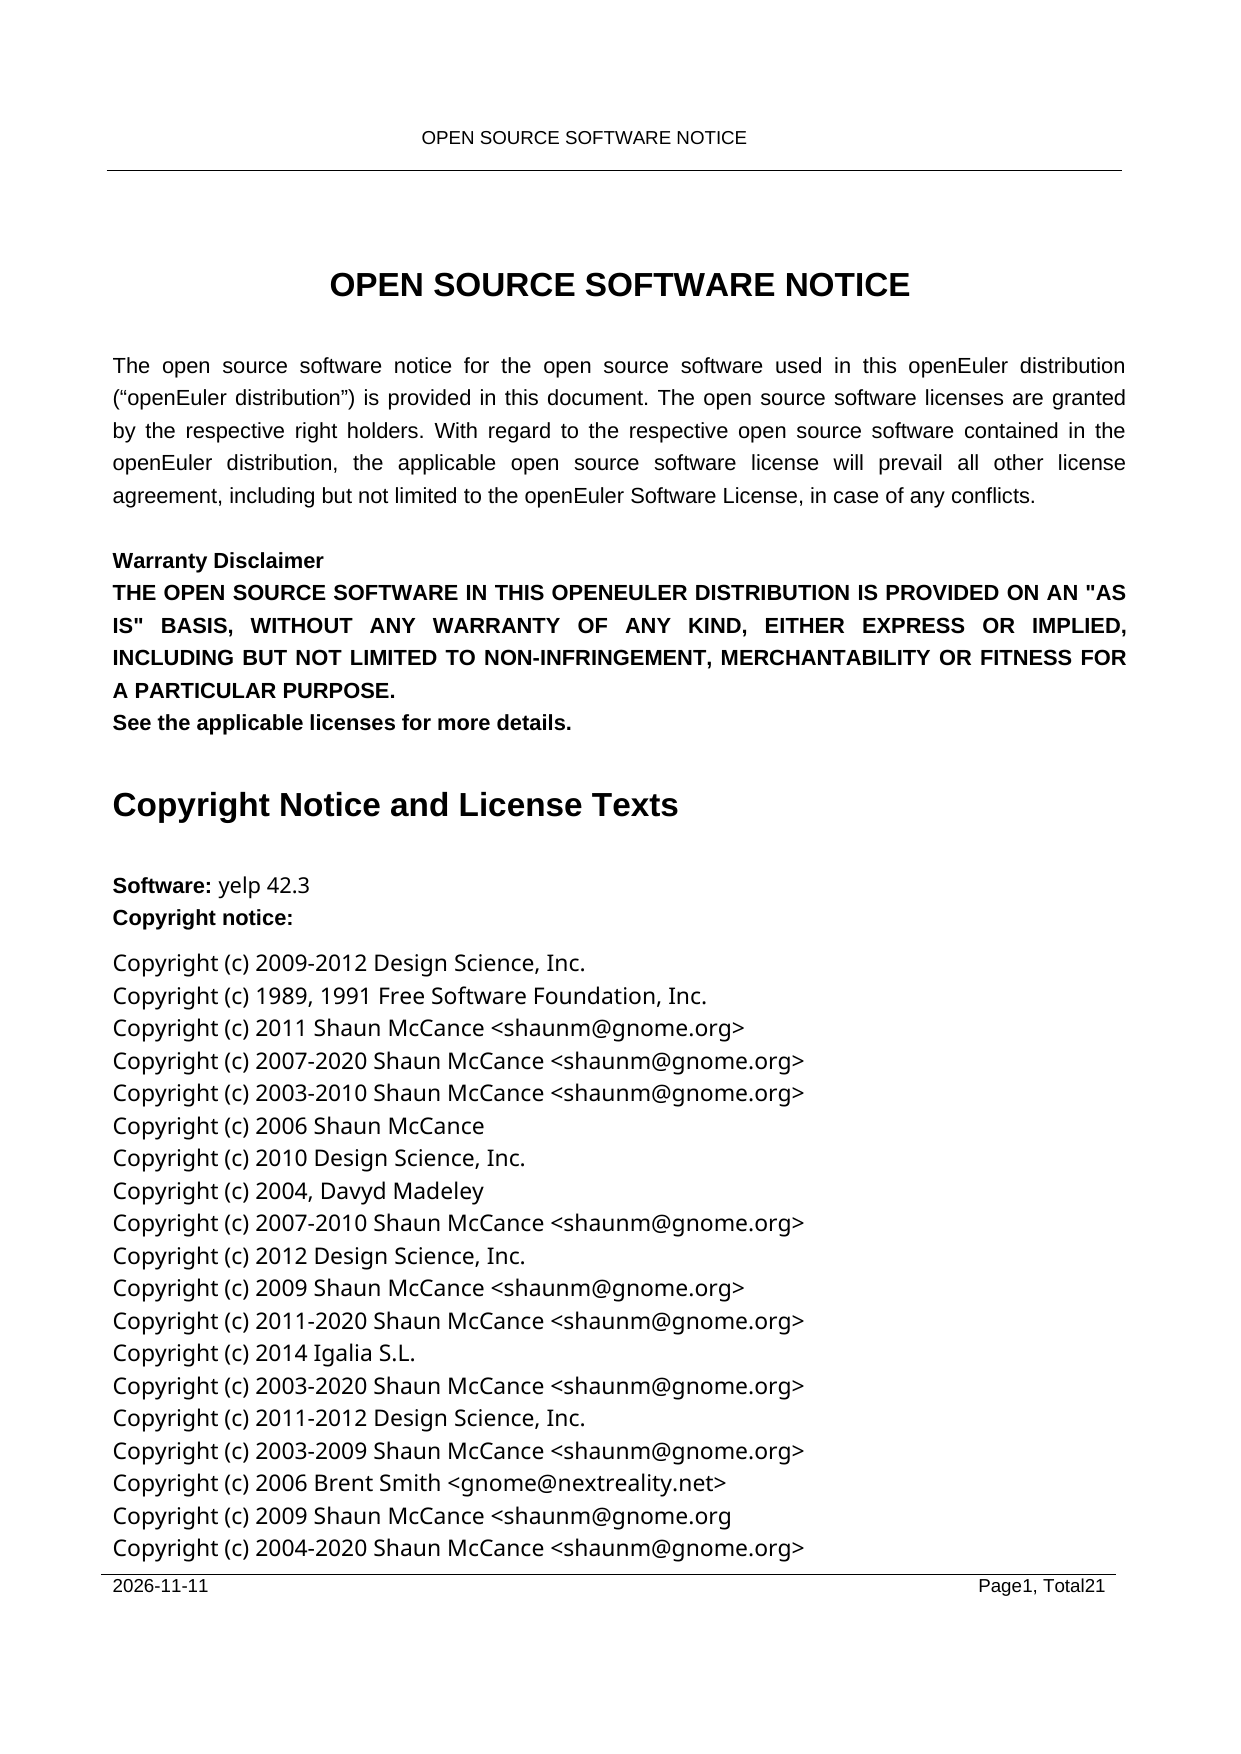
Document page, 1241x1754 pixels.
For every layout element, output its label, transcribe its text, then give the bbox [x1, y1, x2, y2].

text THE OPEN SOURCE SOFTWARE IN THIS OPENEULER DISTRIBUTION IS PROVIDED ON AN "AS IS" BASIS, WITHOUT ANY WARRANTY OF ANY KIND, EITHER EXPRESS OR IMPLIED, INCLUDING BUT NOT LIMITED TO NON-INFRINGEMENT, MERCHANTABILITY OR FITNESS FOR A PARTICULAR PURPOSE. See the applicable licenses for more details. [112, 576, 1128, 739]
text Warranty Disclaimer [112, 544, 1128, 576]
title Software: yelp 42.3 [112, 869, 1128, 901]
text OPEN SOURCE SOFTWARE NOTICE [112, 251, 1128, 316]
text Copyright notice: [112, 901, 1128, 934]
text Copyright Notice and License Texts [112, 771, 1128, 836]
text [112, 947, 1128, 1564]
text The open source software notice for the open source software used in this openEuler distribution (“openEuler distribution”) is provided in this document. The open source software licenses are granted by the respective right holders. With regard to the respective open source software contained in the openEuler distribution, the applicable open source software license will prevail all other license agreement, including but not limited to the openEuler Software License, in case of any conflicts. [112, 349, 1128, 511]
